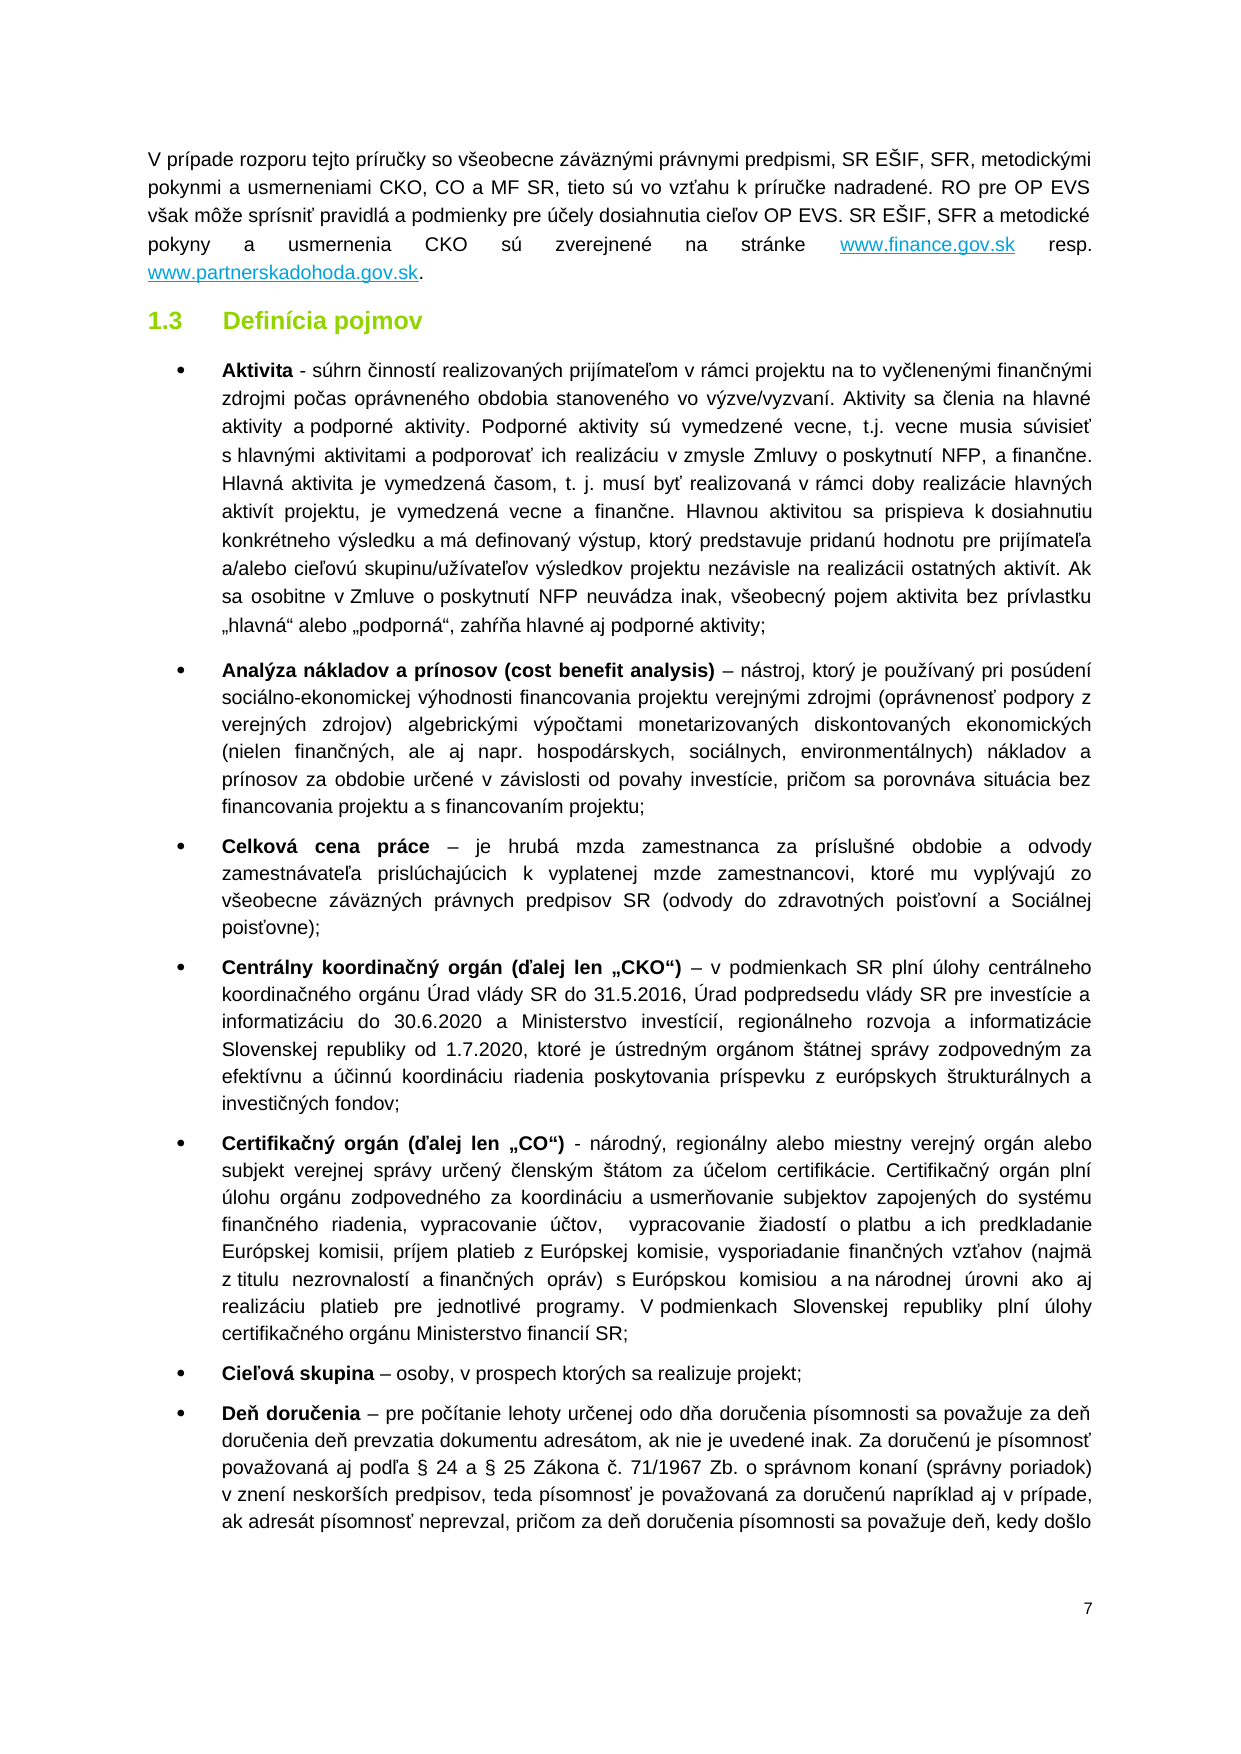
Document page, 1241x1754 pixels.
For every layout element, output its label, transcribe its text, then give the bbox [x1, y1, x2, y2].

text Cieľová skupina – osoby, v prospech ktorých sa realizuje projekt; [177, 1362, 1092, 1384]
text V prípade rozporu tejto príručky so všeobecne záväznými právnymi predpismi, SR EŠIF, SFR, metodickými pokynmi a usmerneniami CKO, CO a MF SR, tieto sú vo vzťahu k príručke nadradené. RO pre OP EVS však môže sprísniť pravidlá a podmienky pre účely dosiahnutia cieľov OP EVS. SR EŠIF, SFR a metodické pokyny a usmernenia CKO sú zverejnené na stránke www.finance.gov.sk resp. www.partnerskadohoda.gov.sk. [148, 148, 1092, 284]
text Centrálny koordinačný orgán (ďalej len „CKO“) – v podmienkach SR plní úlohy centrálneho koordinačného orgánu Úrad vlády SR do 31.5.2016, Úrad podpredsedu vlády SR pre investície a informatizáciu do 30.6.2020 a Ministerstvo investícií, regionálneho rozvoja a informatizácie Slovenskej republiky od 1.7.2020, ktoré je ústredným orgánom štátnej správy zodpovedným za efektívnu a účinnú koordináciu riadenia poskytovania príspevku z európskych štrukturálnych a investičných fondov; [177, 956, 1092, 1114]
subtitle 1.3 Definícia pojmov [148, 306, 1092, 335]
text Celková cena práce – je hrubá mzda zamestnanca za príslušné obdobie a odvody zamestnávateľa prislúchajúcich k vyplatenej mzde zamestnancovi, ktoré mu vyplývajú zo všeobecne záväzných právnych predpisov SR (odvody do zdravotných poisťovní a Sociálnej poisťovne); [177, 834, 1092, 939]
text Aktivita - súhrn činností realizovaných prijímateľom v rámci projektu na to vyčlenenými finančnými zdrojmi počas oprávneného obdobia stanoveného vo výzve/vyzvaní. Aktivity sa členia na hlavné aktivity a podporné aktivity. Podporné aktivity sú vymedzené vecne, t.j. vecne musia súvisieť s hlavnými aktivitami a podporovať ich realizáciu v zmysle Zmluvy o poskytnutí NFP, a finančne. Hlavná aktivita je vymedzená časom, t. j. musí byť realizovaná v rámci doby realizácie hlavných aktivít projektu, je vymedzená vecne a finančne. Hlavnou aktivitou sa prispieva k dosiahnutiu konkrétneho výsledku a má definovaný výstup, ktorý predstavuje pridanú hodnotu pre prijímateľa a/alebo cieľovú skupinu/užívateľov výsledkov projektu nezávisle na realizácii ostatných aktivít. Ak sa osobitne v Zmluve o poskytnutí NFP neuvádza inak, všeobecný pojem aktivita bez prívlastku „hlavná“ alebo „podporná“, zahŕňa hlavné aj podporné aktivity; [177, 359, 1092, 636]
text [177, 1401, 1092, 1533]
text Certifikačný orgán (ďalej len „CO“) - národný, regionálny alebo miestny verejný orgán alebo subjekt verejnej správy určený členským štátom za účelom certifikácie. Certifikačný orgán plní úlohu orgánu zodpovedného za koordináciu a usmerňovanie subjektov zapojených do systému finančného riadenia, vypracovanie účtov, vypracovanie žiadostí o platbu a ich predkladanie Európskej komisii, príjem platieb z Európskej komisie, vysporiadanie finančných vzťahov (najmä z titulu nezrovnalostí a finančných opráv) s Európskou komisiou a na národnej úrovni ako aj realizáciu platieb pre jednotlivé programy. V podmienkach Slovenskej republiky plní úlohy certifikačného orgánu Ministerstvo financií SR; [177, 1132, 1092, 1345]
text Analýza nákladov a prínosov (cost benefit analysis) – nástroj, ktorý je používaný pri posúdení sociálno-ekonomickej výhodnosti financovania projektu verejnými zdrojmi (oprávnenosť podpory z verejných zdrojov) algebrickými výpočtami monetarizovaných diskontovaných ekonomických (nielen finančných, ale aj napr. hospodárskych, sociálnych, environmentálnych) nákladov a prínosov za obdobie určené v závislosti od povahy investície, pričom sa porovnáva situácia bez financovania projektu a s financovaním projektu; [177, 659, 1092, 817]
